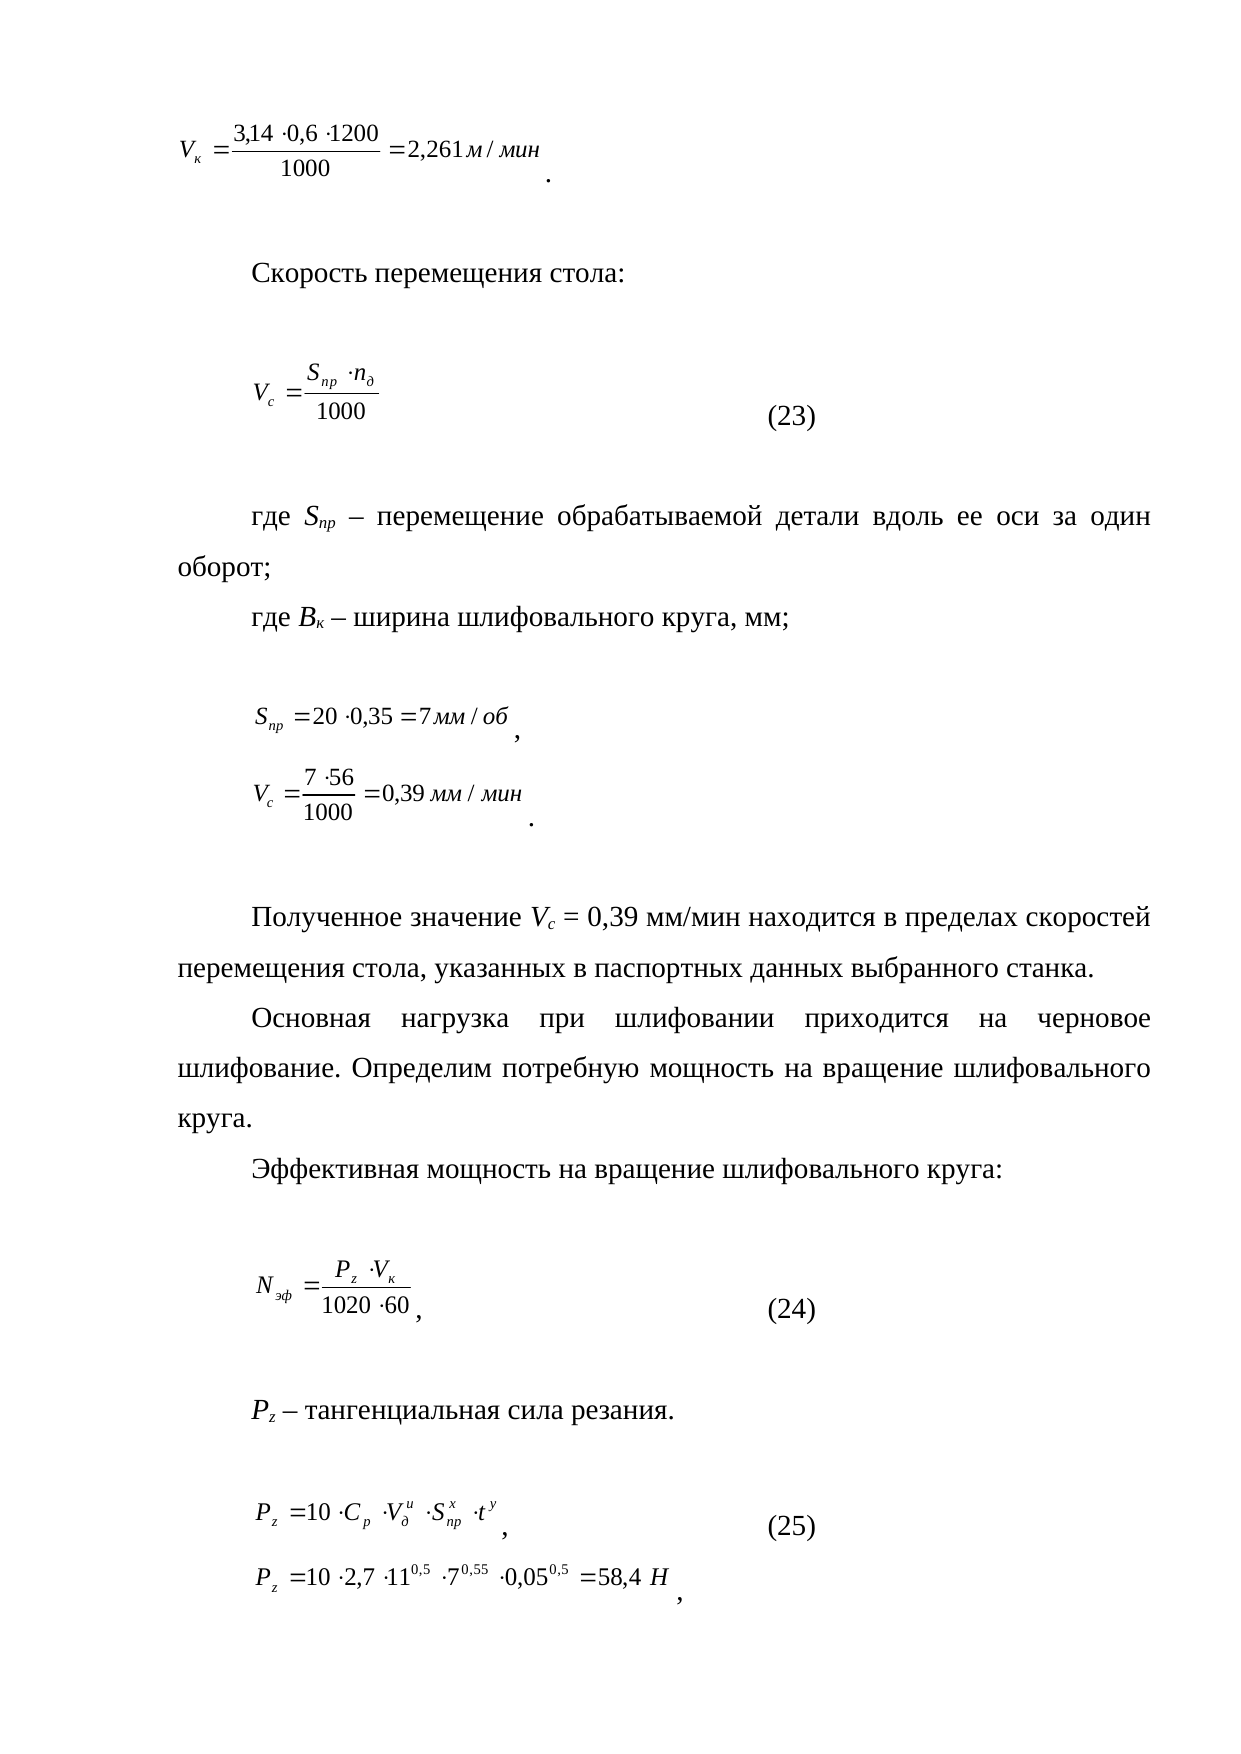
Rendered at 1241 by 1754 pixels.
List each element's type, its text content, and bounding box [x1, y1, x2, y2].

text (23) [177, 356, 1152, 431]
text , (24) [177, 1252, 1152, 1325]
text Рz – тангенциальная сила резания. [177, 1392, 1152, 1426]
text Основная нагрузка при шлифовании приходится на черновое шлифование. Определим потребную мощность на вращение шлифовального круга. [177, 1000, 1152, 1134]
text , [177, 1558, 1152, 1607]
text где Вк – ширина шлифовального круга, мм; [177, 599, 1152, 633]
text , [177, 700, 1152, 745]
text , (25) [177, 1493, 1152, 1541]
text Скорость перемещения стола: [177, 256, 1152, 289]
text где Sпр – перемещение обрабатываемой детали вдоль ее оси за один оборот; [177, 498, 1152, 582]
text Полученное значение Vc = 0,39 мм/мин находится в пределах скоростей перемещения стола, указанных в паспортных данных выбранного станка. [177, 899, 1152, 983]
text Эффективная мощность на вращение шлифовального круга: [177, 1151, 1152, 1184]
text . [177, 762, 1152, 832]
